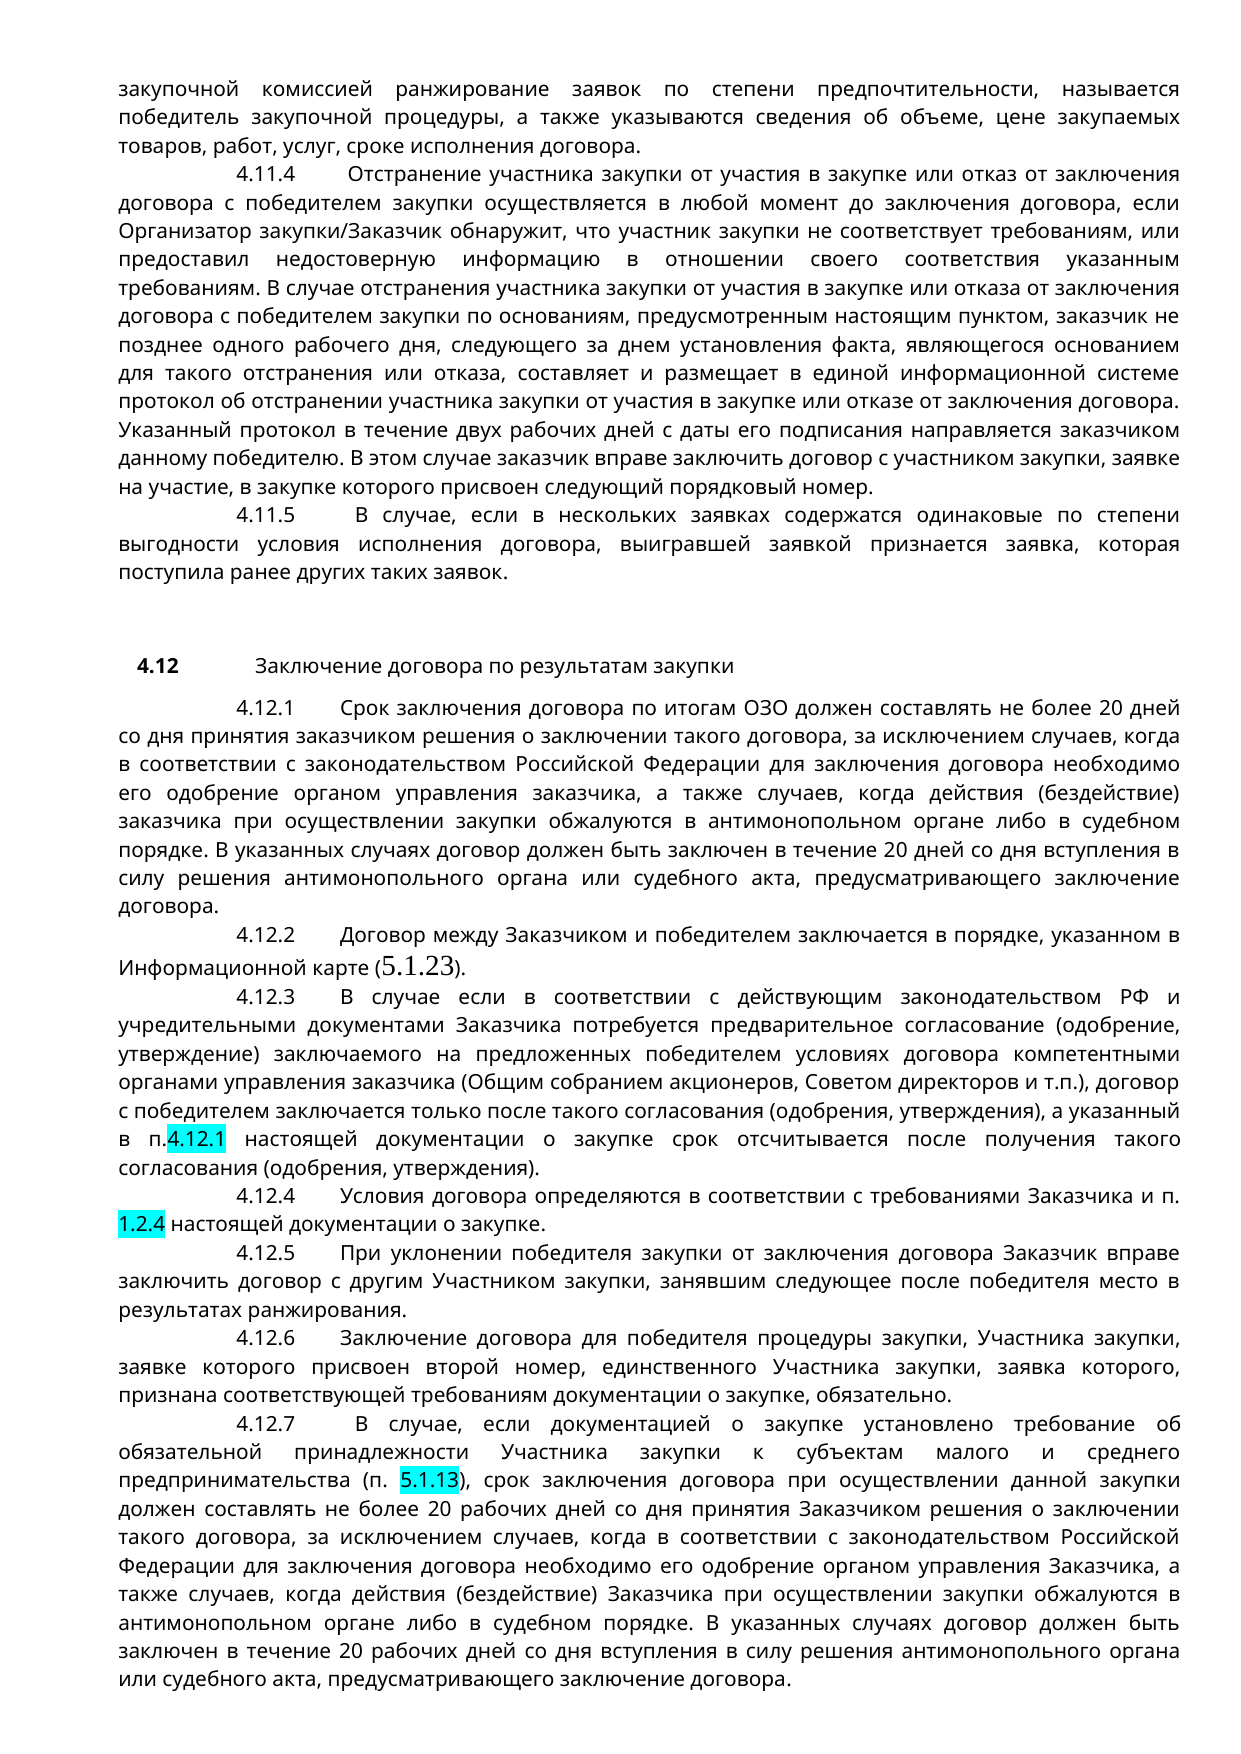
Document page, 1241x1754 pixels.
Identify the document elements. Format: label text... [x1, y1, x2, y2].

list Срок заключения договора по итогам ОЗО должен составлять не более 20 дней со дня принятия заказчиком решения о заключении такого договора, за исключением случаев, когда в соответствии с законодательством Российской Федерации для заключения договора необходимо его одобрение органом управления заказчика, а также случаев, когда действия (бездействие) заказчика при осуществлении закупки обжалуются в антимонопольном органе либо в судебном порядке. В указанных случаях договор должен быть заключен в течение 20 дней со дня вступления в силу решения антимонопольного органа или судебного акта, предусматривающего заключение договора. [118, 693, 1181, 920]
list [118, 74, 1181, 159]
list Отстранение участника закупки от участия в закупке или отказ от заключения договора с победителем закупки осуществляется в любой момент до заключения договора, если Организатор закупки/Заказчик обнаружит, что участник закупки не соответствует требованиям, или предоставил недостоверную информацию в отношении своего соответствия указанным требованиям. В случае отстранения участника закупки от участия в закупке или отказа от заключения договора с победителем закупки по основаниям, предусмотренным настоящим пунктом, заказчик не позднее одного рабочего дня, следующего за днем установления факта, являющегося основанием для такого отстранения или отказа, составляет и размещает в единой информационной системе протокол об отстранении участника закупки от участия в закупке или отказе от заключения договора. Указанный протокол в течение двух рабочих дней с даты его подписания направляется заказчиком данному победителю. В этом случае заказчик вправе заключить договор с участником закупки, заявке на участие, в закупке которого присвоен следующий порядковый номер. [118, 159, 1181, 500]
list В случае, если документацией о закупке установлено требование об обязательной принадлежности Участника закупки к субъектам малого и среднего предпринимательства (п. 5.1.14), срок заключения договора при осуществлении данной закупки должен составлять не более 20 рабочих дней со дня принятия Заказчиком решения о заключении такого договора, за исключением случаев, когда в соответствии с законодательством Российской Федерации для заключения договора необходимо его одобрение органом управления Заказчика, а также случаев, когда действия (бездействие) Заказчика при осуществлении закупки обжалуются в антимонопольном органе либо в судебном порядке. В указанных случаях договор должен быть заключен в течение 20 рабочих дней со дня вступления в силу решения антимонопольного органа или судебного акта, предусматривающего заключение договора. [118, 1409, 1181, 1693]
list В случае, если в нескольких заявках содержатся одинаковые по степени выгодности условия исполнения договора, выигравшей заявкой признается заявка, которая поступила ранее других таких заявок. [118, 500, 1181, 586]
list При уклонении победителя закупки от заключения договора Заказчик вправе заключить договор с другим Участником закупки, занявшим следующее после победителя место в результатах ранжирования. [118, 1238, 1181, 1323]
list Договор между Заказчиком и победителем заключается в порядке, указанном в Информационной карте (5.1.23). [118, 920, 1181, 982]
list В случае если в соответствии с действующим законодательством РФ и учредительными документами Заказчика потребуется предварительное согласование (одобрение, утверждение) заключаемого на предложенных победителем условиях договора компетентными органами управления заказчика (Общим собранием акционеров, Советом директоров и т.п.), договор с победителем заключается только после такого согласования (одобрения, утверждения), а указанный в п.4.12.1 настоящей документации о закупке срок отсчитывается после получения такого согласования (одобрения, утверждения). [118, 982, 1181, 1181]
list Условия договора определяются в соответствии с требованиями Заказчика и п. 1.2.4 настоящей документации о закупке. [118, 1181, 1181, 1238]
subtitle Заключение договора по результатам закупки [137, 652, 1181, 680]
list Заключение договора для победителя процедуры закупки, Участника закупки, заявке которого присвоен второй номер, единственного Участника закупки, заявка которого, признана соответствующей требованиям документации о закупке, обязательно. [118, 1323, 1181, 1409]
